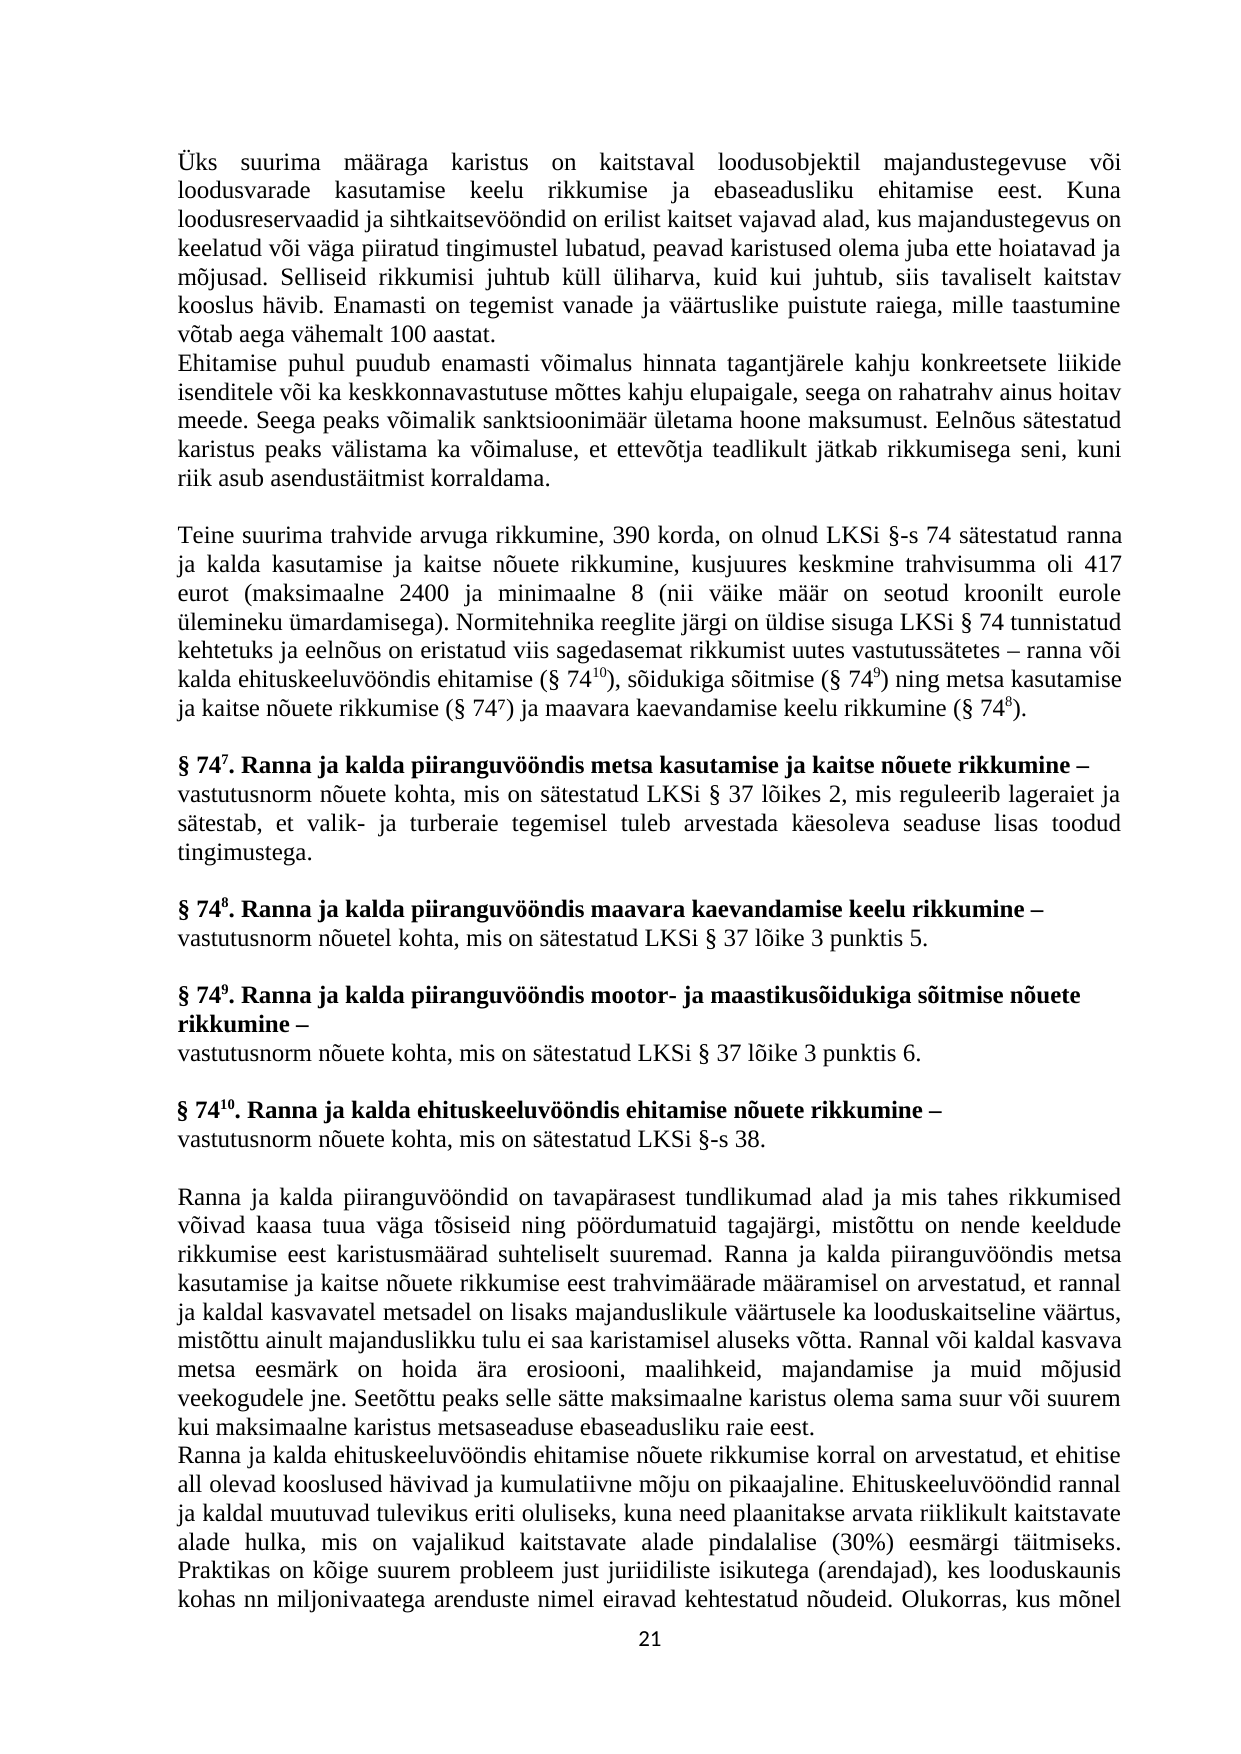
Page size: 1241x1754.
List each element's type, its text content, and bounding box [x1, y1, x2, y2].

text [177, 1441, 1122, 1613]
text § 748. Ranna ja kalda piiranguvööndis maavara kaevandamise keelu rikkumine ‒ [177, 894, 1122, 923]
text vastutusnorm nõuete kohta, mis on sätestatud LKSi §-s 38. [177, 1124, 1122, 1153]
text Üks suurima määraga karistus on kaitstaval loodusobjektil majandustegevuse või loodusvarade kasutamise keelu rikkumise ja ebaseadusliku ehitamise eest. Kuna loodusreservaadid ja sihtkaitsevööndid on erilist kaitset vajavad alad, kus majandustegevus on keelatud või väga piiratud tingimustel lubatud, peavad karistused olema juba ette hoiatavad ja mõjusad. Selliseid rikkumisi juhtub küll üliharva, kuid kui juhtub, siis tavaliselt kaitstav kooslus hävib. Enamasti on tegemist vanade ja väärtuslike puistute raiega, mille taastumine võtab aega vähemalt 100 aastat. [177, 147, 1122, 348]
text § 749. Ranna ja kalda piiranguvööndis mootor- ja maastikusõidukiga sõitmise nõuete rikkumine ‒ [177, 981, 1122, 1038]
text vastutusnorm nõuetel kohta, mis on sätestatud LKSi § 37 lõike 3 punktis 5. [177, 923, 1122, 952]
text Ehitamise puhul puudub enamasti võimalus hinnata tagantjärele kahju konkreetsete liikide isenditele või ka keskkonnavastutuse mõttes kahju elupaigale, seega on rahatrahv ainus hoitav meede. Seega peaks võimalik sanktsioonimäär ületama hoone maksumust. Eelnõus sätestatud karistus peaks välistama ka võimaluse, et ettevõtja teadlikult jätkab rikkumisega seni, kuni riik asub asendustäitmist korraldama. [177, 348, 1122, 492]
text § 7410. Ranna ja kalda ehituskeeluvööndis ehitamise nõuete rikkumine ‒ [176, 1096, 1122, 1124]
text Ranna ja kalda piiranguvööndid on tavapärasest tundlikumad alad ja mis tahes rikkumised võivad kaasa tuua väga tõsiseid ning pöördumatuid tagajärgi, mistõttu on nende keeldude rikkumise eest karistusmäärad suhteliselt suuremad. Ranna ja kalda piiranguvööndis metsa kasutamise ja kaitse nõuete rikkumise eest trahvimäärade määramisel on arvestatud, et rannal ja kaldal kasvavatel metsadel on lisaks majanduslikule väärtusele ka looduskaitseline väärtus, mistõttu ainult majanduslikku tulu ei saa karistamisel aluseks võtta. Rannal või kaldal kasvava metsa eesmärk on hoida ära erosiooni, maalihkeid, majandamise ja muid mõjusid veekogudele jne. Seetõttu peaks selle sätte maksimaalne karistus olema sama suur või suurem kui maksimaalne karistus metsaseaduse ebaseadusliku raie eest. [177, 1182, 1122, 1441]
text Teine suurima trahvide arvuga rikkumine, 390 korda, on olnud LKSi §-s 74 sätestatud ranna ja kalda kasutamise ja kaitse nõuete rikkumine, kusjuures keskmine trahvisumma oli 417 eurot (maksimaalne 2400 ja minimaalne 8 (nii väike määr on seotud kroonilt eurole ülemineku ümardamisega). Normitehnika reeglite järgi on üldise sisuga LKSi § 74 tunnistatud kehtetuks ja eelnõus on eristatud viis sagedasemat rikkumist uutes vastutussätetes – ranna või kalda ehituskeeluvööndis ehitamise (§ 7410), sõidukiga sõitmise (§ 749) ning metsa kasutamise ja kaitse nõuete rikkumise (§ 74⁷) ja maavara kaevandamise keelu rikkumine (§ 748). [177, 521, 1122, 722]
text vastutusnorm nõuete kohta, mis on sätestatud LKSi § 37 lõike 3 punktis 6. [177, 1038, 1122, 1067]
text § 747. Ranna ja kalda piiranguvööndis metsa kasutamise ja kaitse nõuete rikkumine ‒ [177, 751, 1122, 779]
text vastutusnorm nõuete kohta, mis on sätestatud LKSi § 37 lõikes 2, mis reguleerib lageraiet ja sätestab, et valik- ja turberaie tegemisel tuleb arvestada käesoleva seaduse lisas toodud tingimustega. [177, 779, 1122, 866]
